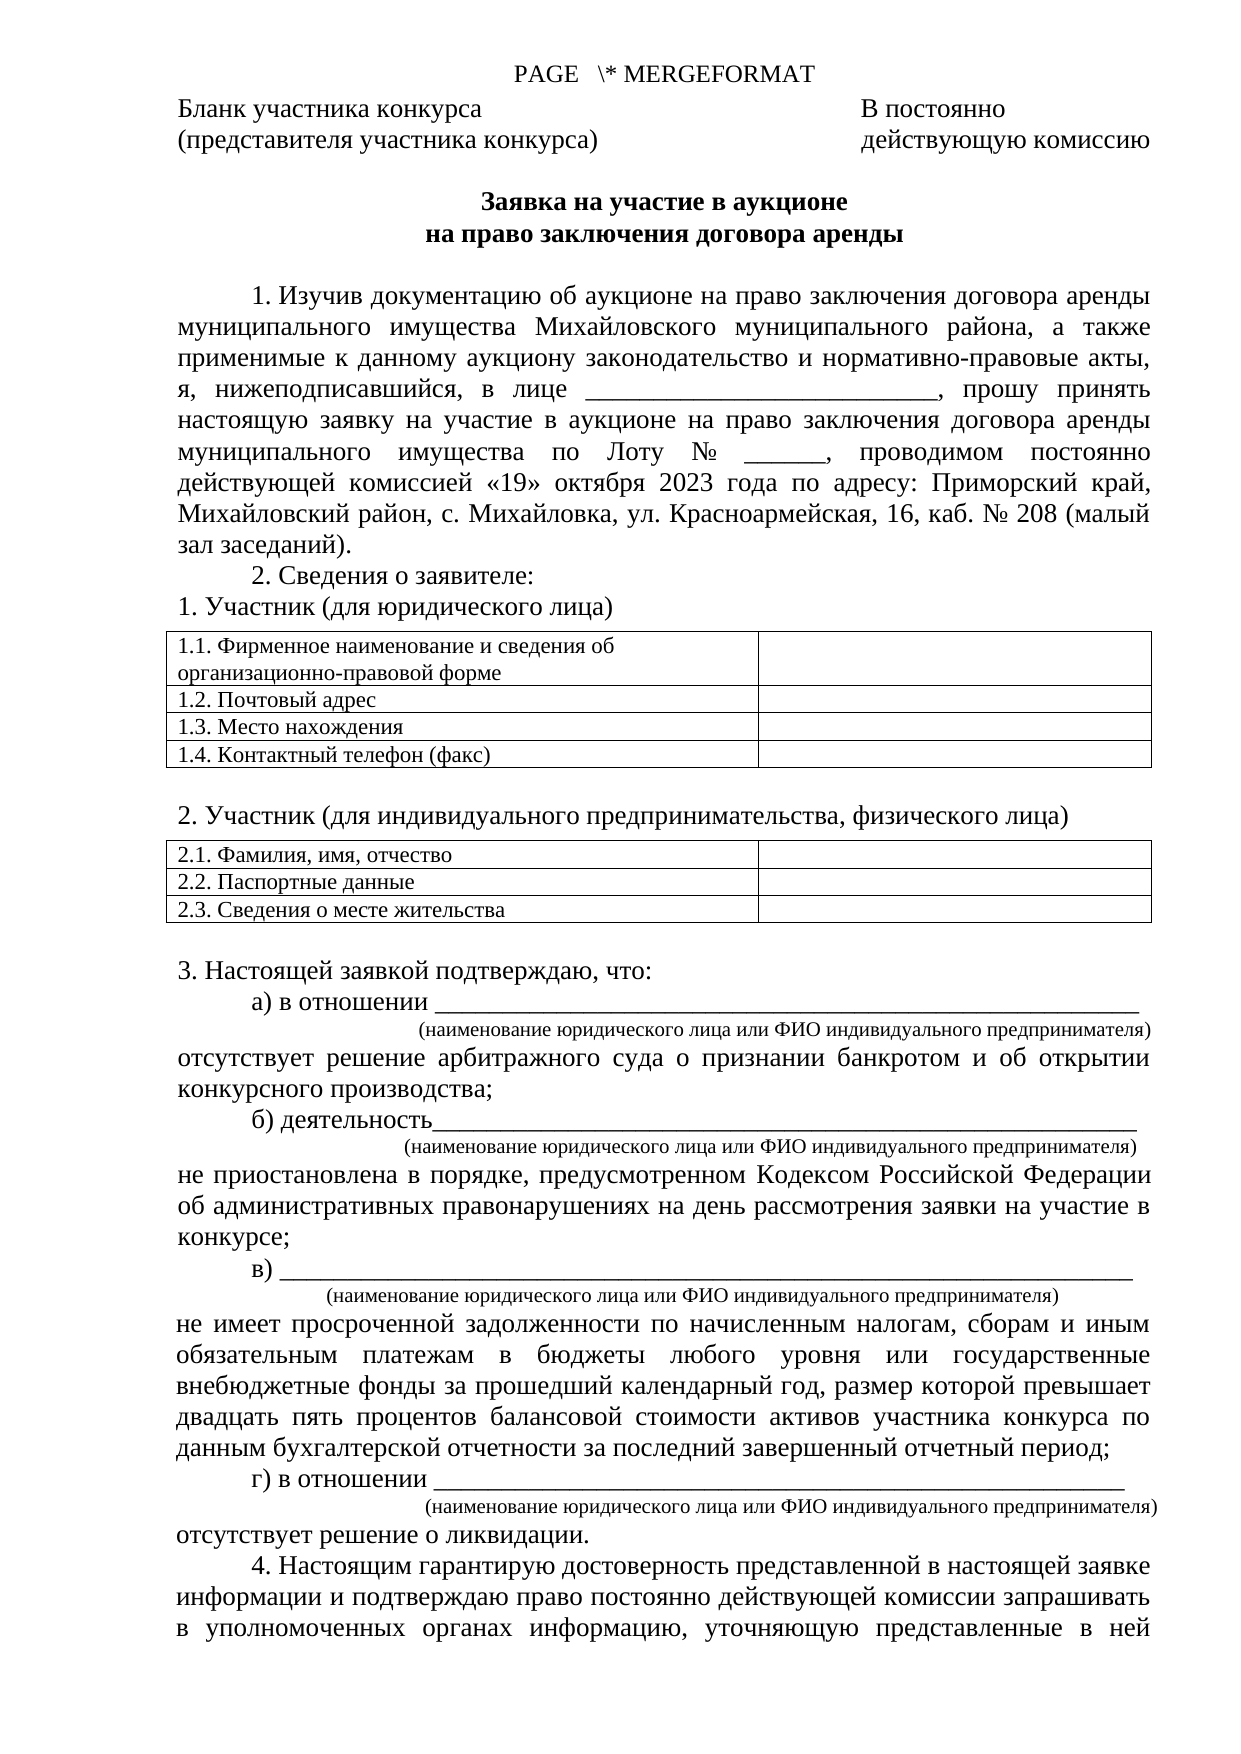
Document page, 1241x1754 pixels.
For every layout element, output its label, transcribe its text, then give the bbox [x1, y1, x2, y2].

text Заявка на участие в аукционе [177, 186, 1152, 217]
text б) деятельность____________________________________________________ [177, 1103, 1152, 1134]
text 2. Участник (для индивидуального предпринимательства, физического лица) [177, 799, 1152, 830]
text (представителя участника конкурса) действующую комиссию [177, 123, 1152, 154]
text отсутствует решение о ликвидации. [176, 1518, 1152, 1549]
table_cell [759, 713, 1151, 740]
table_cell 1.2. Почтовый адрес [167, 686, 758, 712]
text 2. Сведения о заявителе: [177, 559, 1152, 590]
text 3. Настоящей заявкой подтверждаю, что: [177, 954, 1152, 986]
text 1. Участник (для юридического лица) [177, 590, 1152, 622]
text (наименование юридического лица или ФИО индивидуального предпринимателя) [177, 1017, 1152, 1041]
table_header [759, 632, 1151, 685]
table_header [759, 841, 1151, 867]
text (наименование юридического лица или ФИО индивидуального предпринимателя) [177, 1494, 1160, 1518]
table_cell [759, 741, 1151, 767]
table_cell [759, 686, 1151, 712]
table_cell 2.3. Сведения о месте жительства [167, 896, 758, 922]
text (наименование юридического лица или ФИО индивидуального предпринимателя) [325, 1134, 1152, 1158]
text не имеет просроченной задолженности по начисленным налогам, сборам и иным обязательным платежам в бюджеты любого уровня или государственные внебюджетные фонды за прошедший календарный год, размер которой превышает двадцать пять процентов балансовой стоимости активов участника конкурса по данным бухгалтерской отчетности за последний завершенный отчетный период; [176, 1307, 1152, 1463]
text не приостановлена в порядке, предусмотренном Кодексом Российской Федерации об административных правонарушениях на день рассмотрения заявки на участие в конкурсе; [177, 1158, 1152, 1252]
text Бланк участника конкурса В постоянно [177, 92, 1152, 123]
text отсутствует решение арбитражного суда о признании банкротом и об открытии конкурсного производства; [177, 1041, 1152, 1103]
text (наименование юридического лица или ФИО индивидуального предпринимателя) [176, 1283, 1152, 1307]
table_header 1.1. Фирменное наименование и сведения об организационно-правовой форме [167, 632, 758, 685]
table_header 2.1. Фамилия, имя, отчество [167, 841, 758, 867]
table_cell 1.3. Место нахождения [167, 713, 758, 740]
table_cell [759, 869, 1151, 895]
text 1. Изучив документацию об аукционе на право заключения договора аренды муниципального имущества Михайловского муниципального района, а также применимые к данному аукциону законодательство и нормативно-правовые акты, я, нижеподписавшийся, в лице __________________________, прошу принять настоящую заявку на участие в аукционе на право заключения договора аренды муниципального имущества по Лоту № ______, проводимом постоянно действующей комиссией «19» октября 2023 года по адресу: Приморский край, Михайловский район, с. Михайловка, ул. Красноармейская, 16, каб. № 208 (малый зал заседаний). [177, 279, 1152, 559]
text в) _______________________________________________________________ [176, 1252, 1152, 1283]
text а) в отношении ____________________________________________________ [177, 986, 1152, 1017]
table_cell 1.4. Контактный телефон (факс) [167, 741, 758, 767]
table_cell 2.2. Паспортные данные [167, 869, 758, 895]
table_cell [759, 896, 1151, 922]
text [176, 1549, 1152, 1642]
text на право заключения договора аренды [177, 217, 1152, 248]
text г) в отношении ___________________________________________________ [176, 1463, 1152, 1494]
